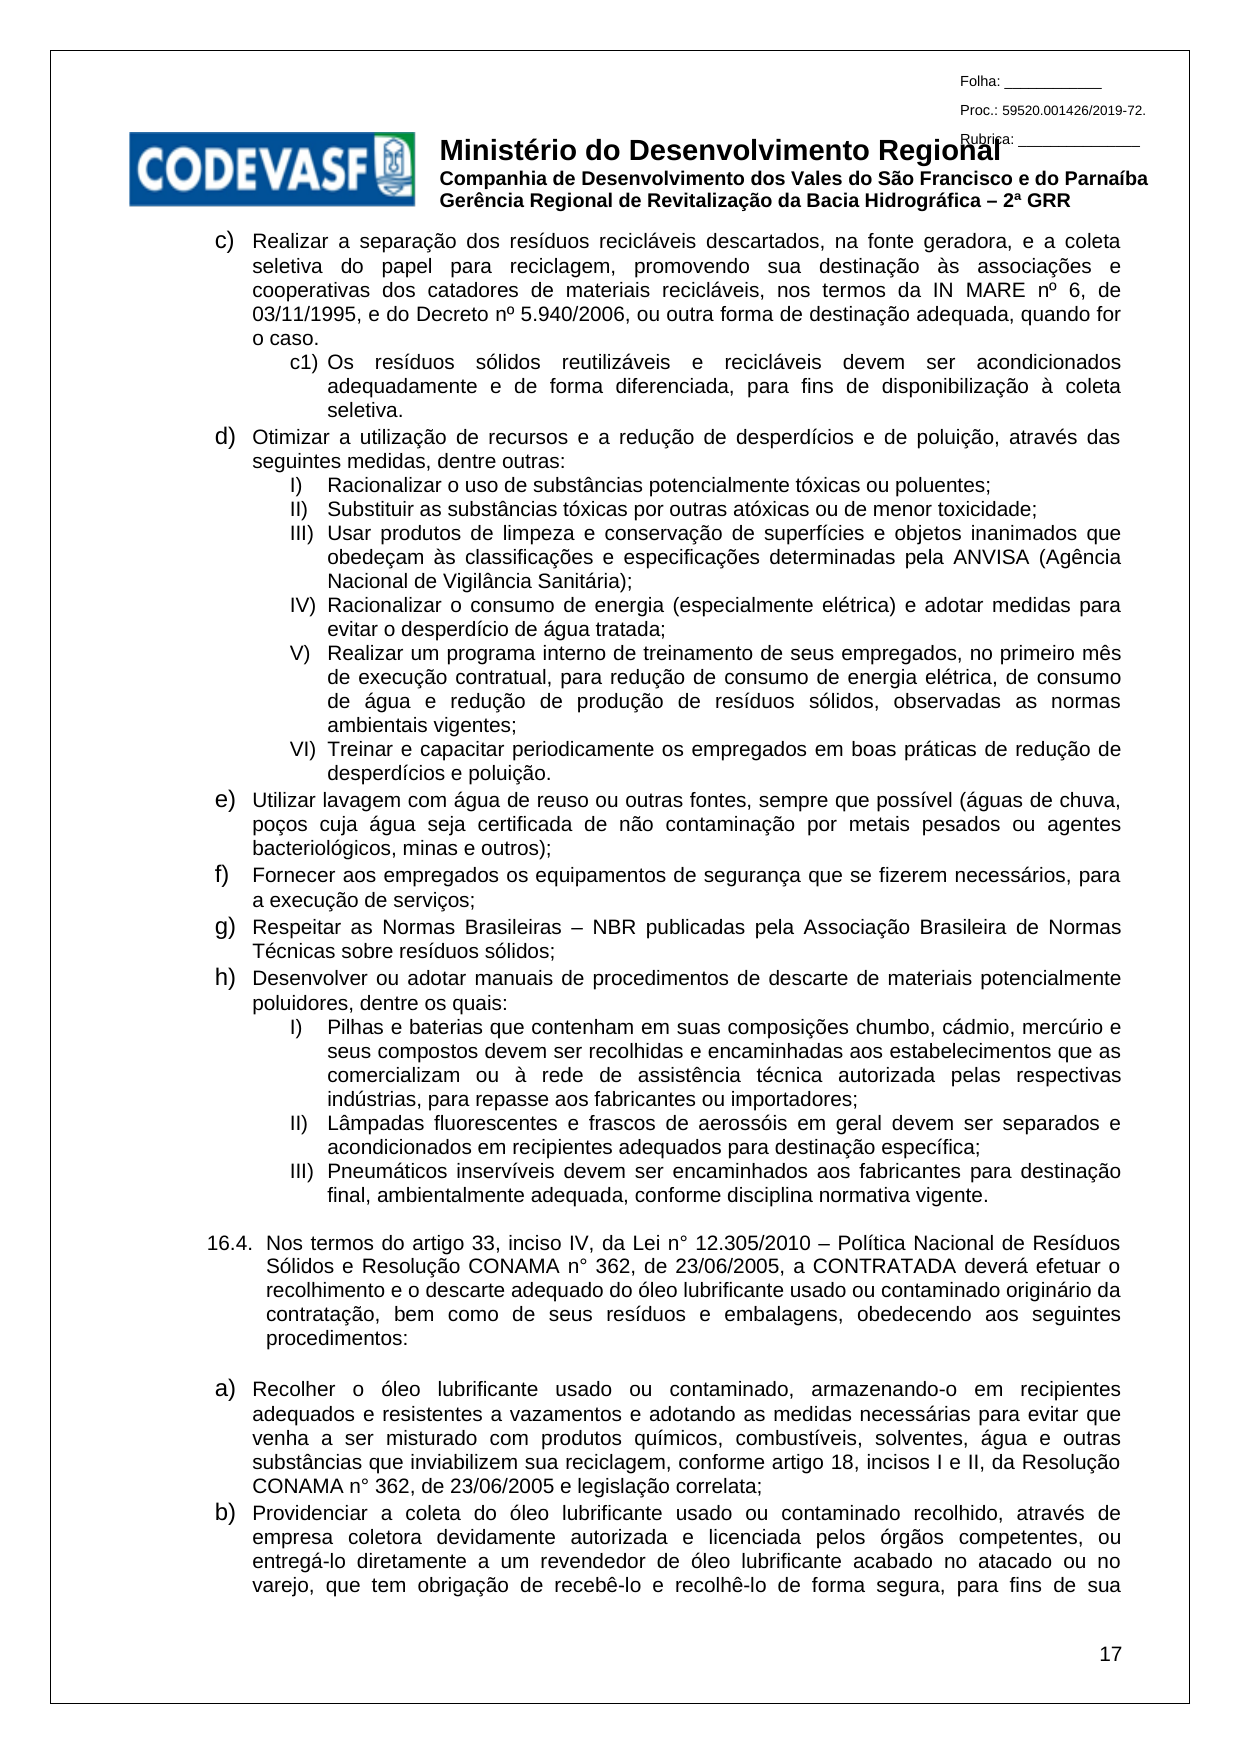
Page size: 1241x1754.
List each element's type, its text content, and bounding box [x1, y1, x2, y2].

list Racionalizar o uso de substâncias potencialmente tóxicas ou poluentes; [289, 473, 1122, 497]
list Lâmpadas fluorescentes e frascos de aerossóis em geral devem ser separados e acondicionados em recipientes adequados para destinação específica; [289, 1111, 1122, 1158]
list Pilhas e baterias que contenham em suas composições chumbo, cádmio, mercúrio e seus compostos devem ser recolhidas e encaminhadas aos estabelecimentos que as comercializam ou à rede de assistência técnica autorizada pelas respectivas indústrias, para repasse aos fabricantes ou importadores; [289, 1015, 1122, 1111]
list Utilizar lavagem com água de reuso ou outras fontes, sempre que possível (águas de chuva, poços cuja água seja certificada de não contaminação por metais pesados ou agentes bacteriológicos, minas e outros); [214, 784, 1122, 860]
subtitle Nos termos do artigo 33, inciso IV, da Lei n° 12.305/2010 – Política Nacional de Resíduos Sólidos e Resolução CONAMA n° 362, de 23/06/2005, a CONTRATADA deverá efetuar o recolhimento e o descarte adequado do óleo lubrificante usado ou contaminado originário da contratação, bem como de seus resíduos e embalagens, obedecendo aos seguintes procedimentos: [207, 1230, 1122, 1350]
list Otimizar a utilização de recursos e a redução de desperdícios e de poluição, através das seguintes medidas, dentre outras: [214, 422, 1122, 473]
list Racionalizar o consumo de energia (especialmente elétrica) e adotar medidas para evitar o desperdício de água tratada; [289, 593, 1122, 641]
list Realizar a separação dos resíduos recicláveis descartados, na fonte geradora, e a coleta seletiva do papel para reciclagem, promovendo sua destinação às associações e cooperativas dos catadores de materiais recicláveis, nos termos da IN MARE nº 6, de 03/11/1995, e do Decreto nº 5.940/2006, ou outra forma de destinação adequada, quando for o caso. [214, 226, 1122, 350]
list Recolher o óleo lubrificante usado ou contaminado, armazenando-o em recipientes adequados e resistentes a vazamentos e adotando as medidas necessárias para evitar que venha a ser misturado com produtos químicos, combustíveis, solventes, água e outras substâncias que inviabilizem sua reciclagem, conforme artigo 18, incisos I e II, da Resolução CONAMA n° 362, de 23/06/2005 e legislação correlata; [214, 1374, 1122, 1498]
list Os resíduos sólidos reutilizáveis e recicláveis devem ser acondicionados adequadamente e de forma diferenciada, para fins de disponibilização à coleta seletiva. [289, 350, 1122, 422]
list Realizar um programa interno de treinamento de seus empregados, no primeiro mês de execução contratual, para redução de consumo de energia elétrica, de consumo de água e redução de produção de resíduos sólidos, observadas as normas ambientais vigentes; [289, 641, 1122, 737]
list Respeitar as Normas Brasileiras – NBR publicadas pela Associação Brasileira de Normas Técnicas sobre resíduos sólidos; [214, 912, 1122, 963]
list Substituir as substâncias tóxicas por outras atóxicas ou de menor toxicidade; [289, 497, 1122, 521]
picture [129, 132, 417, 209]
list Desenvolver ou adotar manuais de procedimentos de descarte de materiais potencialmente poluidores, dentre os quais: [214, 963, 1122, 1015]
list Pneumáticos inservíveis devem ser encaminhados aos fabricantes para destinação final, ambientalmente adequada, conforme disciplina normativa vigente. [289, 1158, 1122, 1206]
list Treinar e capacitar periodicamente os empregados em boas práticas de redução de desperdícios e poluição. [289, 737, 1122, 784]
list Usar produtos de limpeza e conservação de superfícies e objetos inanimados que obedeçam às classificações e especificações determinadas pela ANVISA (Agência Nacional de Vigilância Sanitária); [289, 521, 1122, 593]
list Fornecer aos empregados os equipamentos de segurança que se fizerem necessários, para a execução de serviços; [214, 860, 1122, 912]
